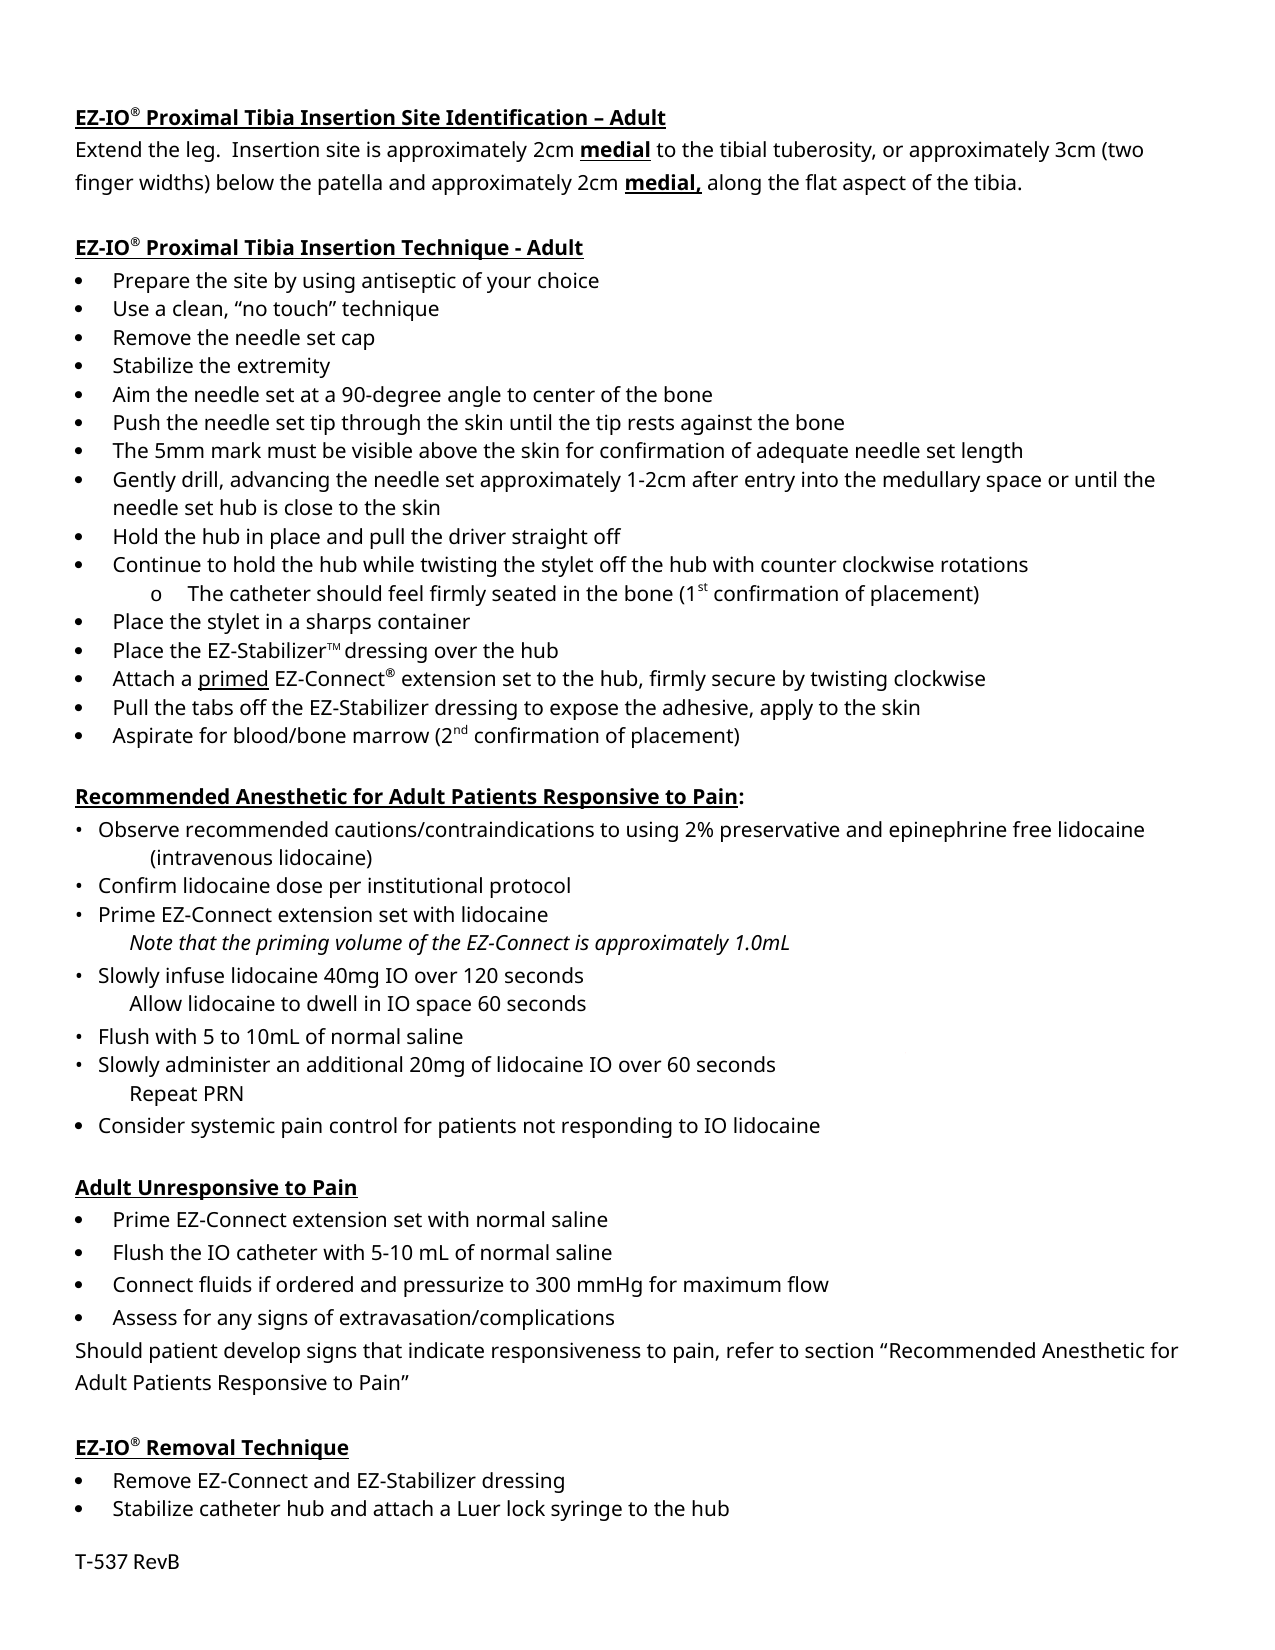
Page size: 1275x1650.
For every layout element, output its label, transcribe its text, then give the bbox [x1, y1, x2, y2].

list Aspirate for blood/bone marrow (2nd confirmation of placement) [75, 721, 1200, 749]
list Hold the hub in place and pull the driver straight off [75, 522, 1200, 550]
text Extend the leg. Insertion site is approximately 2cm medial to the tibial tuberosity, or approximately 3cm (two finger widths) below the patella and approximately 2cm medial, along the flat aspect of the tibia. [75, 136, 1200, 197]
list Use a clean, “no touch” technique [75, 294, 1200, 323]
list Continue to hold the hub while twisting the stylet off the hub with counter clockwise rotations [75, 550, 1200, 579]
list Flush the IO catheter with 5-10 mL of normal saline [75, 1238, 1200, 1266]
list Confirm lidocaine dose per institutional protocol [75, 872, 1200, 900]
list Prime EZ-Connect extension set with normal saline [75, 1205, 1200, 1234]
text EZ-IO® Removal Technique [75, 1433, 1200, 1462]
text Adult Unresponsive to Pain [75, 1173, 1200, 1201]
list Aim the needle set at a 90-degree angle to center of the bone [75, 380, 1200, 408]
list Consider systemic pain control for patients not responding to IO lidocaine [75, 1112, 1200, 1140]
list Push the needle set tip through the skin until the tip rests against the bone [75, 408, 1200, 437]
list Prime EZ-Connect extension set with lidocaine [75, 900, 1200, 928]
list Place the EZ-StabilizerTM dressing over the hub [75, 636, 1200, 664]
list Slowly infuse lidocaine 40mg IO over 120 seconds [75, 961, 1200, 989]
list Remove EZ-Connect and EZ-Stabilizer dressing [75, 1466, 1200, 1494]
text Recommended Anesthetic for Adult Patients Responsive to Pain: [75, 782, 1200, 811]
list Remove the needle set cap [75, 323, 1200, 351]
list Connect fluids if ordered and pressurize to 300 mmHg for maximum flow [75, 1271, 1200, 1299]
list Flush with 5 to 10mL of normal saline [75, 1022, 1200, 1051]
list The catheter should feel firmly seated in the bone (1st confirmation of placement) [150, 579, 1200, 607]
list Stabilize the extremity [75, 351, 1200, 380]
list Observe recommended cautions/contraindications to using 2% preservative and epinephrine free lidocaine (intravenous lidocaine) [75, 815, 1200, 872]
list Assess for any signs of extravasation/complications [75, 1303, 1200, 1332]
text Allow lidocaine to dwell in IO space 60 seconds [75, 989, 1200, 1018]
text Note that the priming volume of the EZ-Connect is approximately 1.0mL [75, 928, 1200, 957]
list The 5mm mark must be visible above the skin for confirmation of adequate needle set length [75, 437, 1200, 465]
list Pull the tabs off the EZ-Stabilizer dressing to expose the adhesive, apply to the skin [75, 693, 1200, 721]
text EZ-IO® Proximal Tibia Insertion Site Identification – Adult [75, 103, 1200, 131]
list Place the stylet in a sharps container [75, 607, 1200, 636]
list Gently drill, advancing the needle set approximately 1-2cm after entry into the medullary space or until the needle set hub is close to the skin [75, 465, 1200, 522]
list Slowly administer an additional 20mg of lidocaine IO over 60 seconds [75, 1051, 1200, 1079]
list Stabilize catheter hub and attach a Luer lock syringe to the hub [75, 1494, 1200, 1523]
text EZ-IO® Proximal Tibia Insertion Technique - Adult [75, 233, 1200, 262]
list Prepare the site by using antiseptic of your choice [75, 266, 1200, 294]
list Attach a primed EZ-Connect® extension set to the hub, firmly secure by twisting clockwise [75, 664, 1200, 693]
text Repeat PRN [75, 1079, 1200, 1107]
text Should patient develop signs that indicate responsiveness to pain, refer to section “Recommended Anesthetic for Adult Patients Responsive to Pain” [75, 1336, 1200, 1397]
